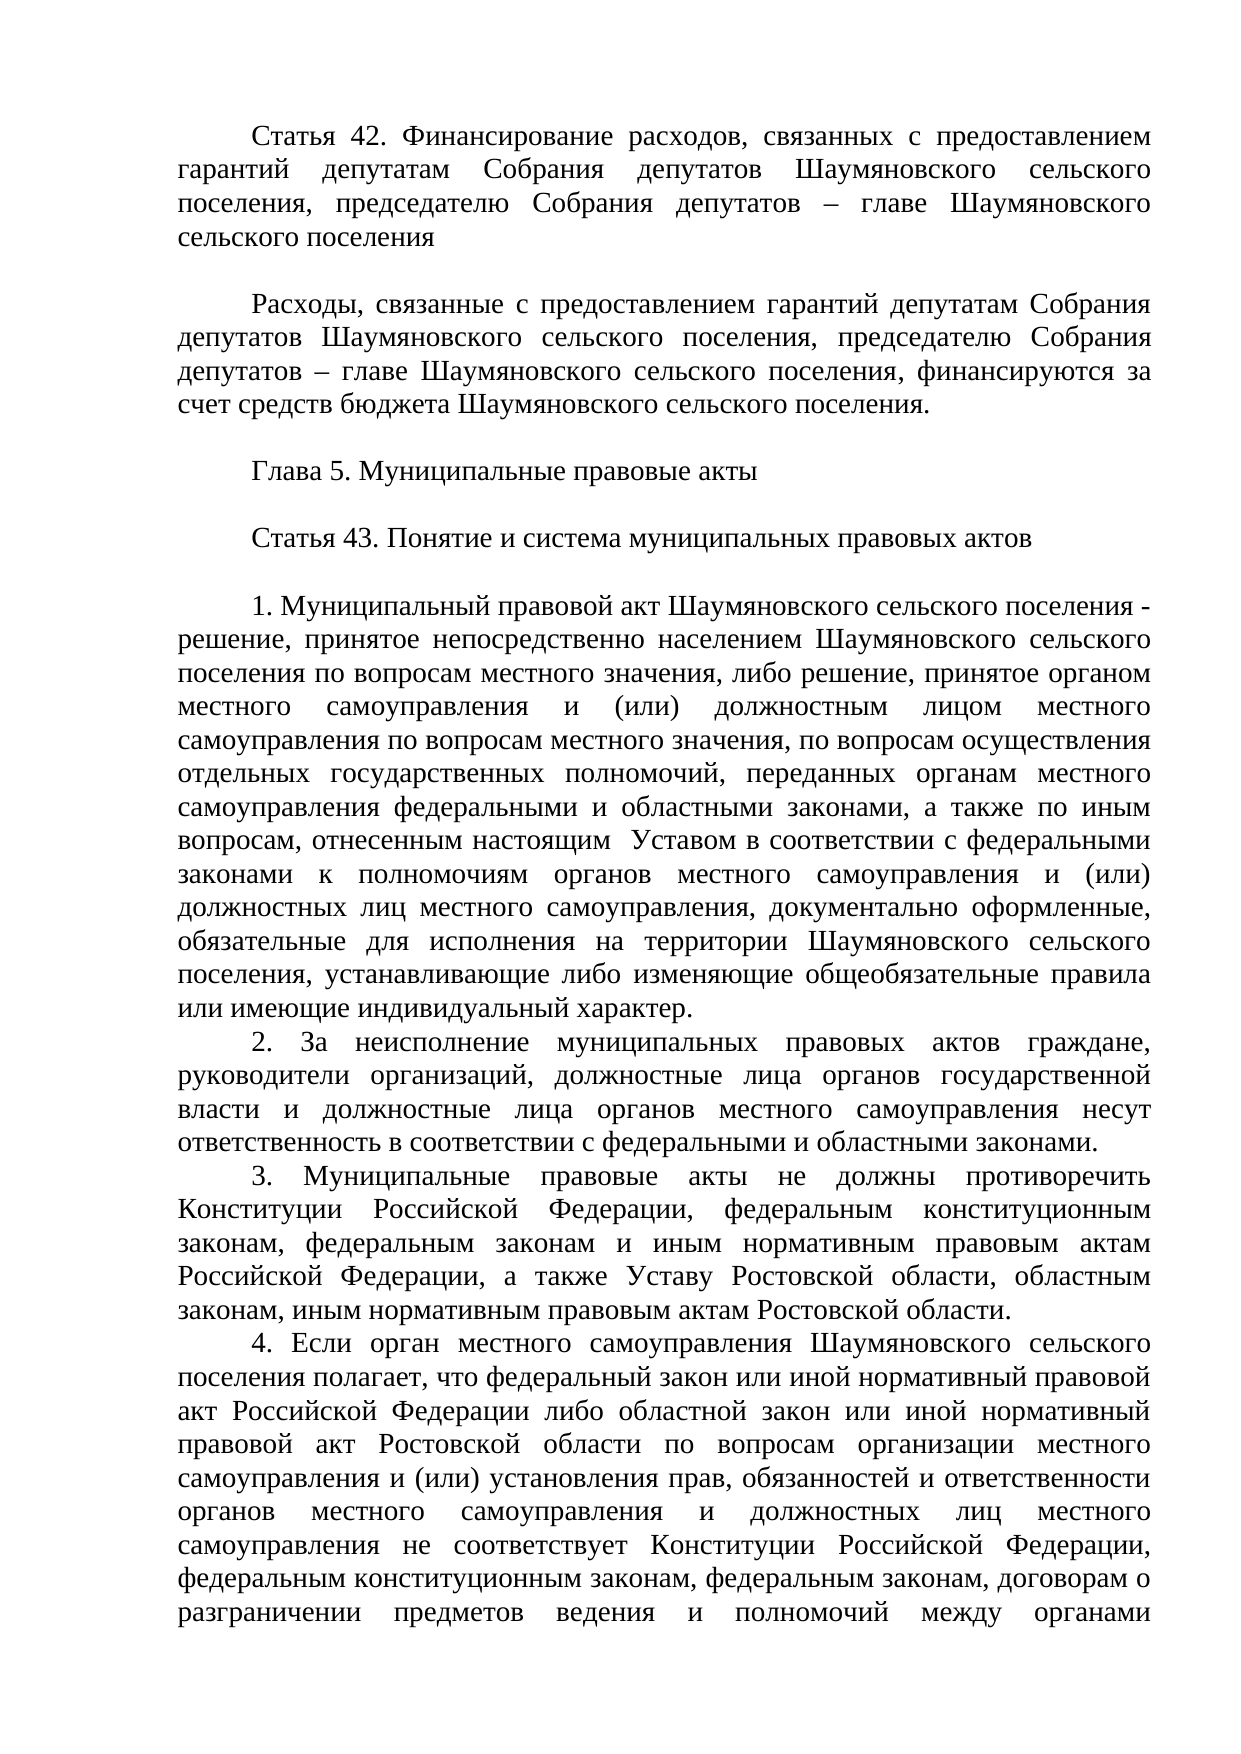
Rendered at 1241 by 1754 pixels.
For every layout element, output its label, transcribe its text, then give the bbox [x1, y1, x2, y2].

text Глава 5. Муниципальные правовые акты [177, 453, 1152, 487]
text Статья 42. Финансирование расходов, связанных с предоставлением гарантий депутатам Собрания депутатов Шаумяновского сельского поселения, председателю Собрания депутатов – главе Шаумяновского сельского поселения [177, 118, 1152, 252]
text Расходы, связанные с предоставлением гарантий депутатам Собрания депутатов Шаумяновского сельского поселения, председателю Собрания депутатов – главе Шаумяновского сельского поселения, финансируются за счет средств бюджета Шаумяновского сельского поселения. [177, 286, 1152, 420]
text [177, 1326, 1152, 1627]
text 1. Муниципальный правовой акт Шаумяновского сельского поселения - решение, принятое непосредственно населением Шаумяновского сельского поселения по вопросам местного значения, либо решение, принятое органом местного самоуправления и (или) должностным лицом местного самоуправления по вопросам местного значения, по вопросам осуществления отдельных государственных полномочий, переданных органам местного самоуправления федеральными и областными законами, а также по иным вопросам, отнесенным настоящим Уставом в соответствии с федеральными законами к полномочиям органов местного самоуправления и (или) должностных лиц местного самоуправления, документально оформленные, обязательные для исполнения на территории Шаумяновского сельского поселения, устанавливающие либо изменяющие общеобязательные правила или имеющие индивидуальный характер. [177, 588, 1152, 1024]
text Статья 43. Понятие и система муниципальных правовых актов [177, 521, 1152, 554]
text 3. Муниципальные правовые акты не должны противоречить Конституции Российской Федерации, федеральным конституционным законам, федеральным законам и иным нормативным правовым актам Российской Федерации, а также Уставу Ростовской области, областным законам, иным нормативным правовым актам Ростовской области. [177, 1158, 1152, 1326]
text 2. За неисполнение муниципальных правовых актов граждане, руководители организаций, должностные лица органов государственной власти и должностные лица органов местного самоуправления несут ответственность в соответствии с федеральными и областными законами. [177, 1024, 1152, 1158]
